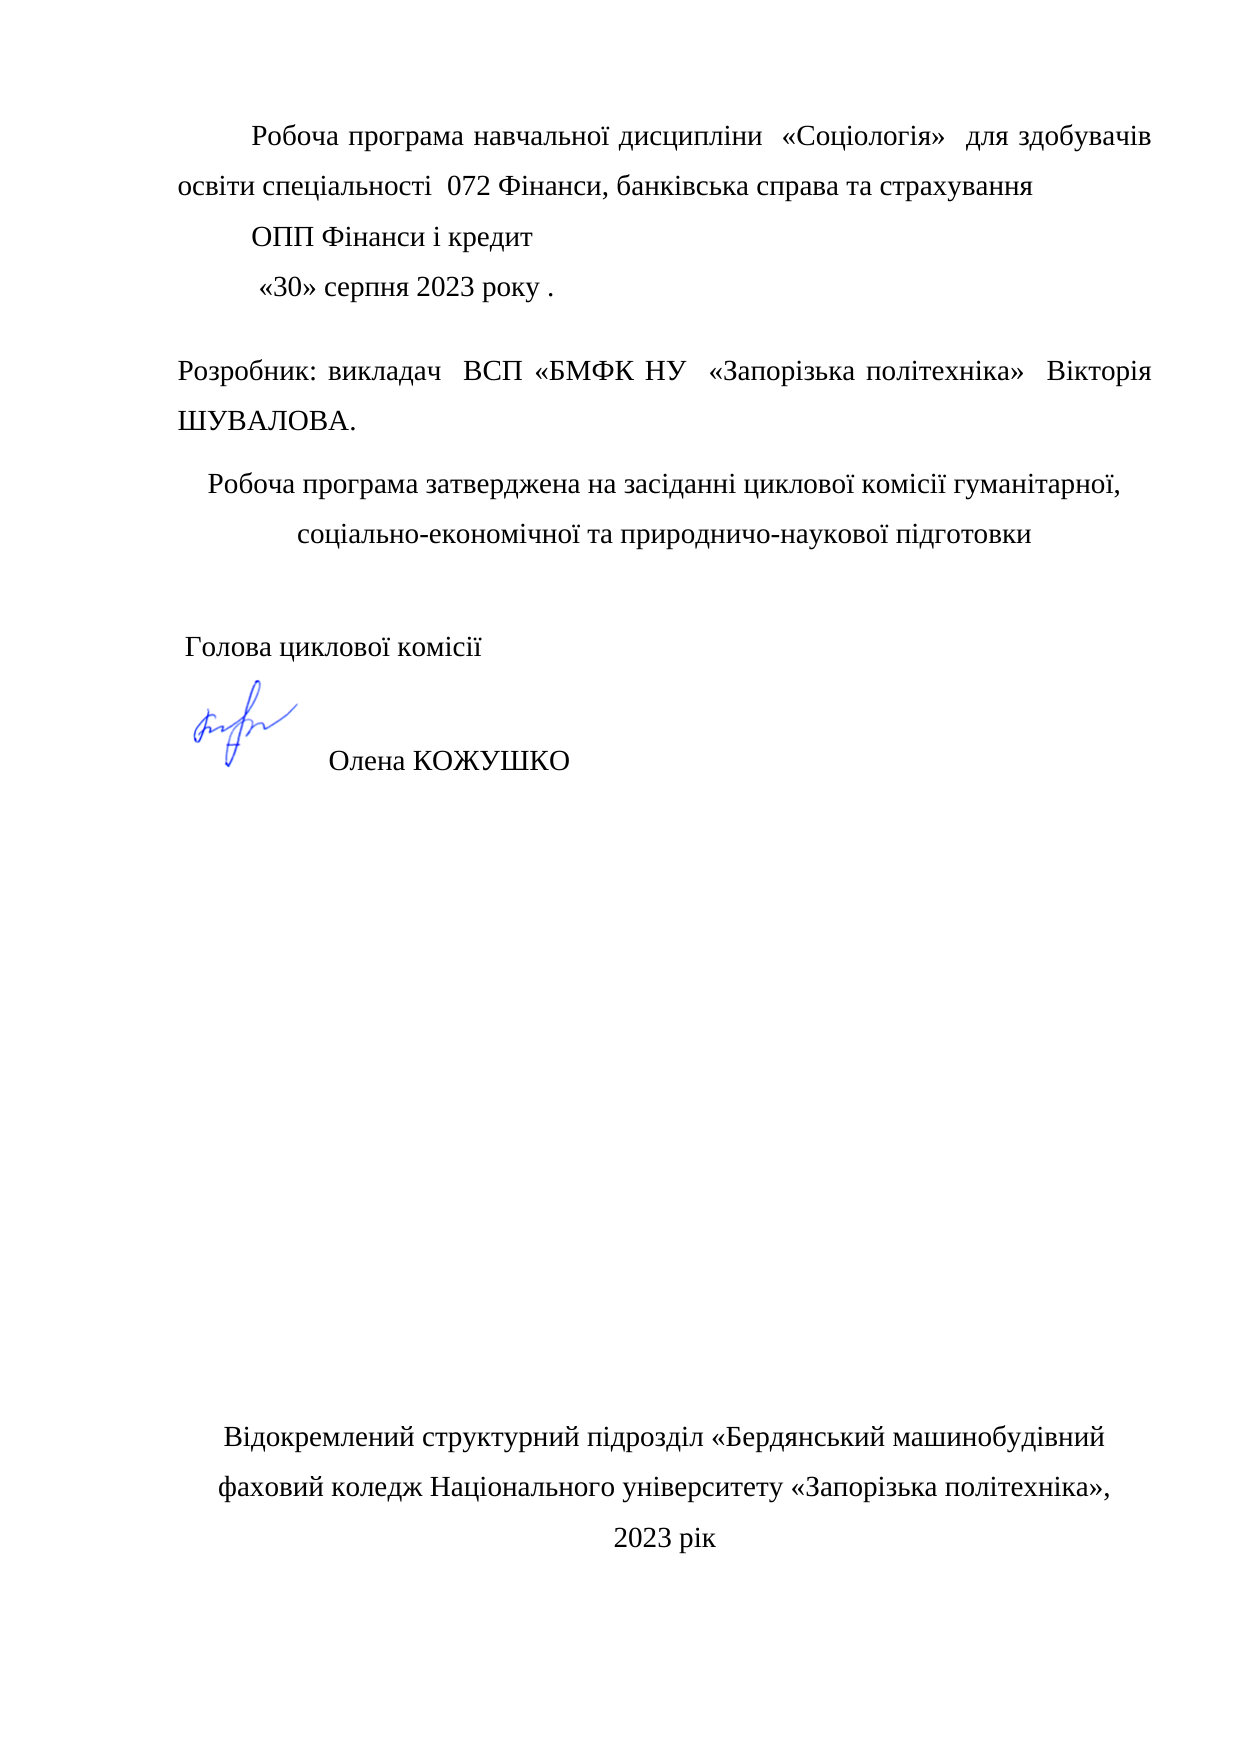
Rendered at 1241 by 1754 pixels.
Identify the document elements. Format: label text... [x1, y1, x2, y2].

text Олена КОЖУШКО [177, 680, 1152, 777]
text Голова циклової комісії [177, 629, 1152, 663]
text «30» серпня 2023 року . [177, 269, 1152, 303]
picture [184, 679, 307, 771]
text Робоча програма затверджена на засіданні циклової комісії гуманітарної, соціально-економічної та природничо-наукової підготовки [177, 466, 1152, 550]
text ОПП Фінанси і кредит [177, 219, 1152, 252]
text Розробник: викладач ВСП «БМФК НУ «Запорізька політехніка» Вікторія ШУВАЛОВА. [177, 353, 1152, 437]
text Відокремлений структурний підрозділ «Бердянський машинобудівний фаховий коледж Національного університету «Запорізька політехніка», [177, 1419, 1152, 1503]
text 2023 рік [177, 1520, 1152, 1553]
text Робоча програма навчальної дисципліни «Соціологія» для здобувачів освіти спеціальності 072 Фінанси, банківська справа та страхування [177, 118, 1152, 202]
